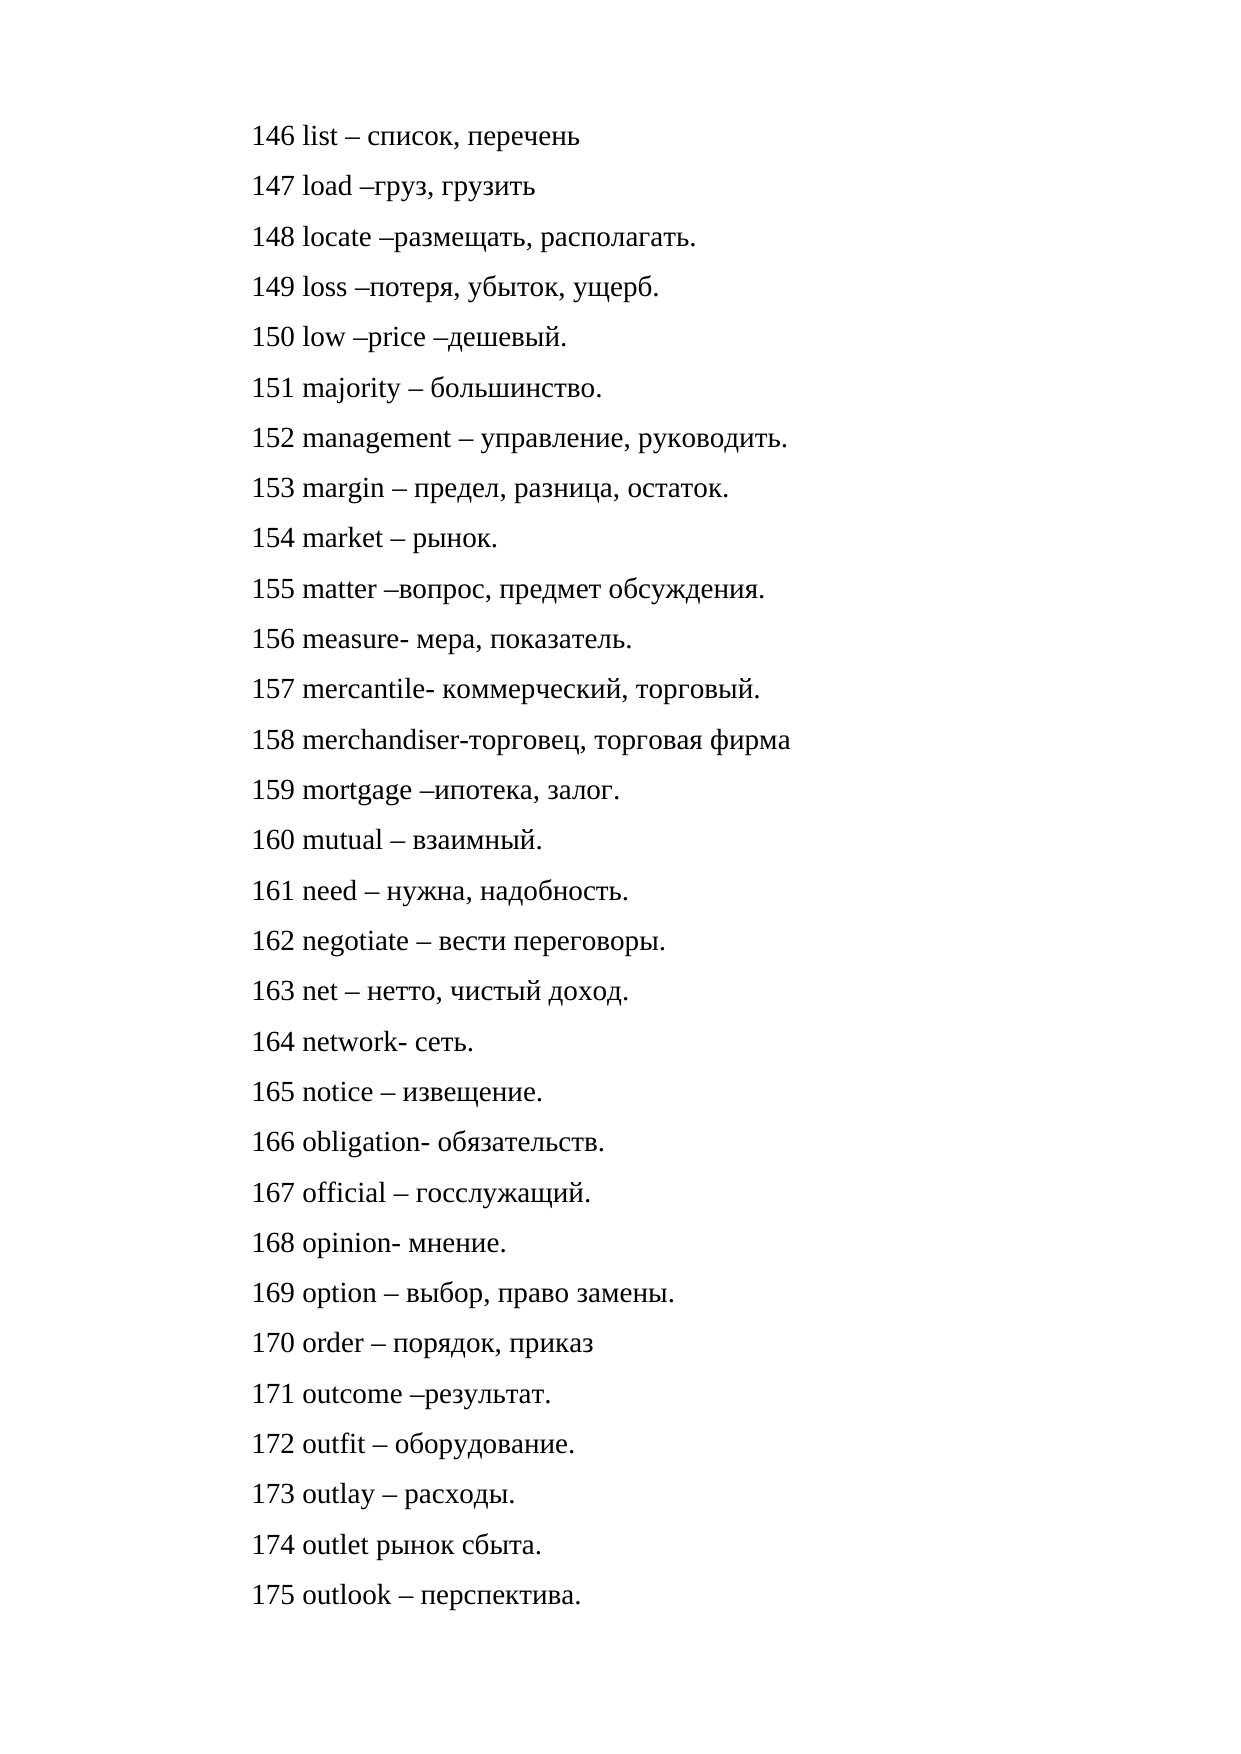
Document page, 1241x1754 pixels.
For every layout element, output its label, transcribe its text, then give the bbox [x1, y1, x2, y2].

text 147 load –груз, грузить [177, 168, 1152, 202]
text 153 margin – предел, разница, остаток. [177, 470, 1152, 504]
text 152 management – управление, руководить. [177, 420, 1152, 453]
text 158 merchandiser-торговец, торговая фирма [177, 722, 1152, 755]
text 168 opinion- мнение. [177, 1225, 1152, 1258]
text 146 list – список, перечень [177, 118, 1152, 152]
text 155 matter –вопрос, предмет обсуждения. [177, 571, 1152, 604]
text 170 order – порядок, приказ [177, 1326, 1152, 1359]
text 162 negotiate – вести переговоры. [177, 923, 1152, 957]
text 150 low –price –дешевый. [177, 319, 1152, 353]
text 154 market – рынок. [177, 521, 1152, 554]
text 157 mercantile- коммерческий, торговый. [177, 672, 1152, 705]
text 171 outcome –результат. [177, 1376, 1152, 1409]
text 165 notice – извещение. [177, 1074, 1152, 1108]
text 164 network- сеть. [177, 1024, 1152, 1057]
text 163 net – нетто, чистый доход. [177, 973, 1152, 1007]
text 173 outlay – расходы. [177, 1477, 1152, 1510]
text 161 need – нужна, надобность. [177, 873, 1152, 906]
text 149 loss –потеря, убыток, ущерб. [177, 269, 1152, 303]
text 167 official – госслужащий. [177, 1175, 1152, 1208]
text 169 option – выбор, право замены. [177, 1275, 1152, 1309]
text 174 outlet рынок сбыта. [177, 1527, 1152, 1560]
text 159 mortgage –ипотека, залог. [177, 772, 1152, 806]
text 160 mutual – взаимный. [177, 822, 1152, 856]
text 166 obligation- обязательств. [177, 1124, 1152, 1158]
text 148 locate –размещать, располагать. [177, 219, 1152, 252]
text 151 majority – большинство. [177, 370, 1152, 403]
text 175 outlook – перспектива. [177, 1577, 1152, 1611]
text 156 measure- мера, показатель. [177, 621, 1152, 655]
text 172 outfit – оборудование. [177, 1426, 1152, 1460]
